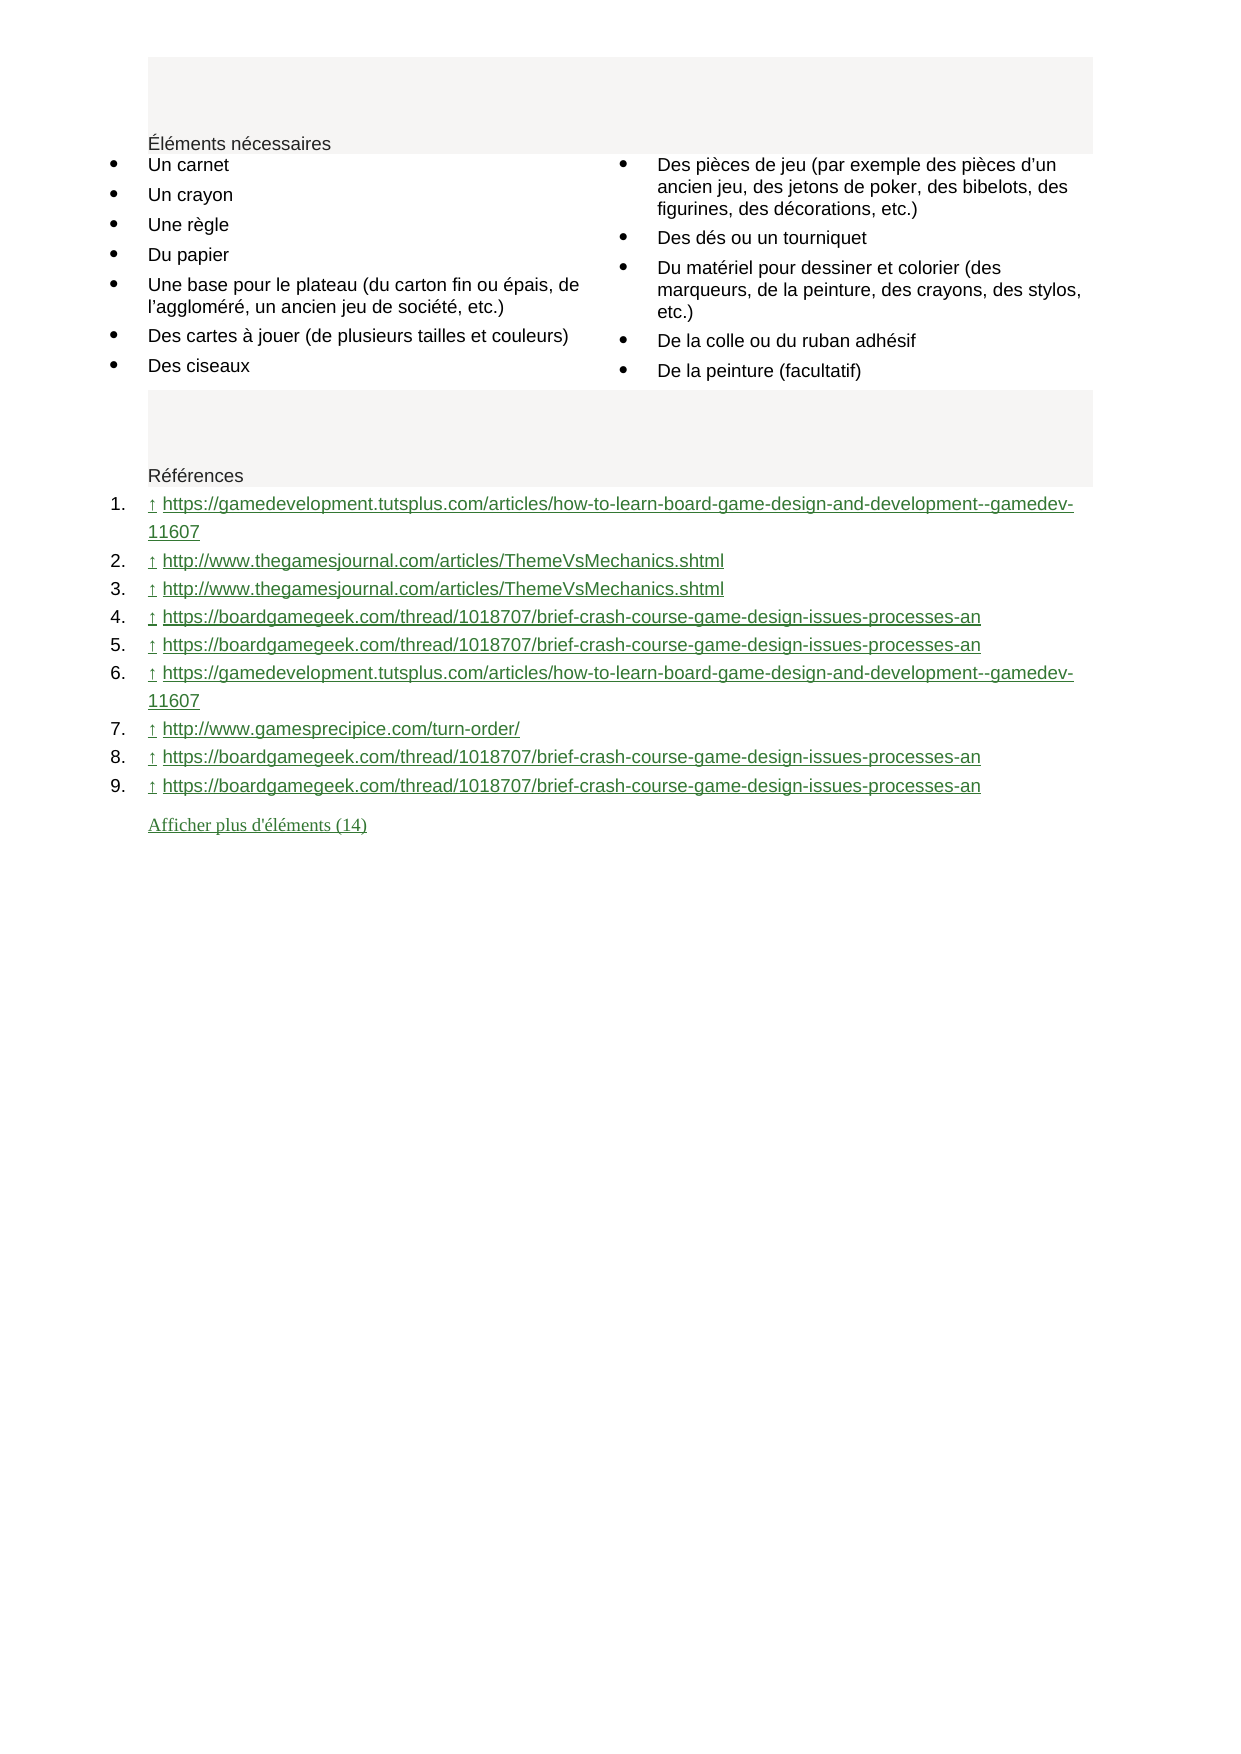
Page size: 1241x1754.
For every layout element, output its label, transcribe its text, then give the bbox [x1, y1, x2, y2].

subtitle Références [148, 390, 1093, 487]
list ↑ https://gamedevelopment.tutsplus.com/articles/how-to-learn-board-game-design-and-development--gamedev-11607 [110, 487, 1093, 543]
list ↑ http://www.thegamesjournal.com/articles/ThemeVsMechanics.shtml [110, 543, 1093, 571]
list Des ciseaux [110, 355, 583, 377]
list De la colle ou du ruban adhésif [620, 330, 1093, 352]
list ↑ https://boardgamegeek.com/thread/1018707/brief-crash-course-game-design-issues-processes-an [110, 740, 1093, 768]
list Une règle [110, 214, 583, 236]
list ↑ https://boardgamegeek.com/thread/1018707/brief-crash-course-game-design-issues-processes-an [110, 768, 1093, 796]
list ↑ http://www.thegamesjournal.com/articles/ThemeVsMechanics.shtml [110, 571, 1093, 599]
list De la peinture (facultatif) [620, 360, 1093, 382]
list ↑ https://boardgamegeek.com/thread/1018707/brief-crash-course-game-design-issues-processes-an [110, 599, 1093, 627]
list Des dés ou un tourniquet [620, 227, 1093, 249]
list Du papier [110, 244, 583, 266]
text Afficher plus d'éléments (14) [148, 796, 1093, 835]
list Un crayon [110, 184, 583, 206]
list Des pièces de jeu (par exemple des pièces d’un ancien jeu, des jetons de poker, des bibelots, des figurines, des décorations, etc.) [620, 154, 1093, 219]
list ↑ http://www.gamesprecipice.com/turn-order/ [110, 712, 1093, 740]
list ↑ https://boardgamegeek.com/thread/1018707/brief-crash-course-game-design-issues-processes-an [110, 627, 1093, 655]
list ↑ https://gamedevelopment.tutsplus.com/articles/how-to-learn-board-game-design-and-development--gamedev-11607 [110, 655, 1093, 712]
list Du matériel pour dessiner et colorier (des marqueurs, de la peinture, des crayons, des stylos, etc.) [620, 257, 1093, 322]
list Une base pour le plateau (du carton fin ou épais, de l’aggloméré, un ancien jeu de société, etc.) [110, 274, 583, 317]
list Un carnet [110, 154, 583, 176]
subtitle Éléments nécessaires [148, 57, 1093, 154]
list Des cartes à jouer (de plusieurs tailles et couleurs) [110, 325, 583, 347]
